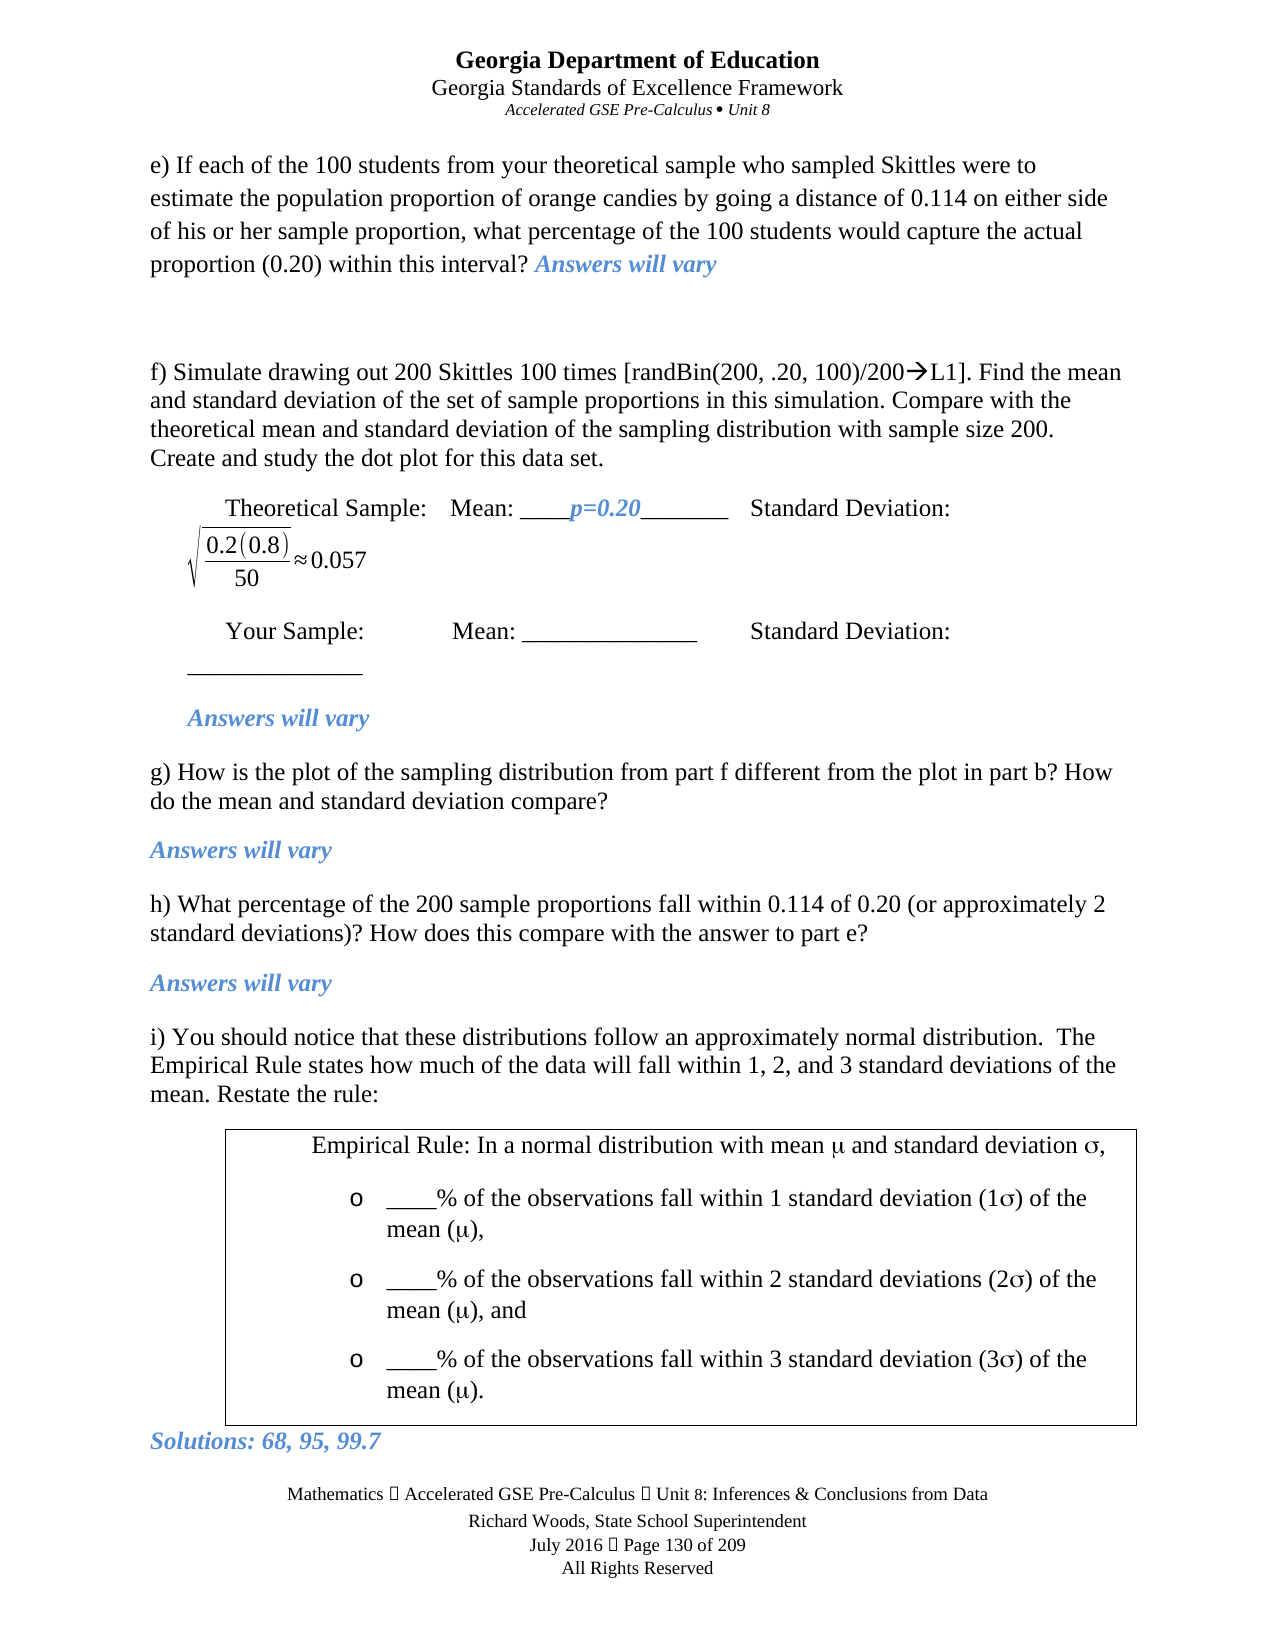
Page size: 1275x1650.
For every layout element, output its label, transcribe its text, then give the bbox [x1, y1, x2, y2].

text Answers will vary [150, 968, 1125, 996]
text Solutions: 68, 95, 99.7 [150, 1426, 1125, 1454]
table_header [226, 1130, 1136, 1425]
text Answers will vary [187, 703, 1125, 732]
text g) How is the plot of the sampling distribution from part f different from the plot in part b? How do the mean and standard deviation compare? [150, 757, 1125, 815]
text i) You should notice that these distributions follow an approximately normal distribution. The Empirical Rule states how much of the data will fall within 1, 2, and 3 standard deviations of the mean. Restate the rule: [150, 1022, 1125, 1108]
text f) Simulate drawing out 200 Skittles 100 times [randBin(200, .20, 100)/200L1]. Find the mean and standard deviation of the set of sample proportions in this simulation. Compare with the theoretical mean and standard deviation of the sampling distribution with sample size 200. Create and study the dot plot for this data set. [150, 357, 1125, 472]
text h) What percentage of the 200 sample proportions fall within 0.114 of 0.20 (or approximately 2 standard deviations)? How does this compare with the answer to part e? [150, 889, 1125, 947]
text Answers will vary [150, 836, 1125, 864]
text e) If each of the 100 students from your theoretical sample who sampled Skittles were to estimate the population proportion of orange candies by going a distance of 0.114 on either side of his or her sample proportion, what percentage of the 100 students would capture the actual proportion (0.20) within this interval? Answers will vary [150, 150, 1125, 278]
text Theoretical Sample: Mean: ____p=0.20_______ Standard Deviation: [187, 493, 1125, 592]
text Your Sample: Mean: ______________ Standard Deviation: ______________ [187, 616, 1125, 678]
